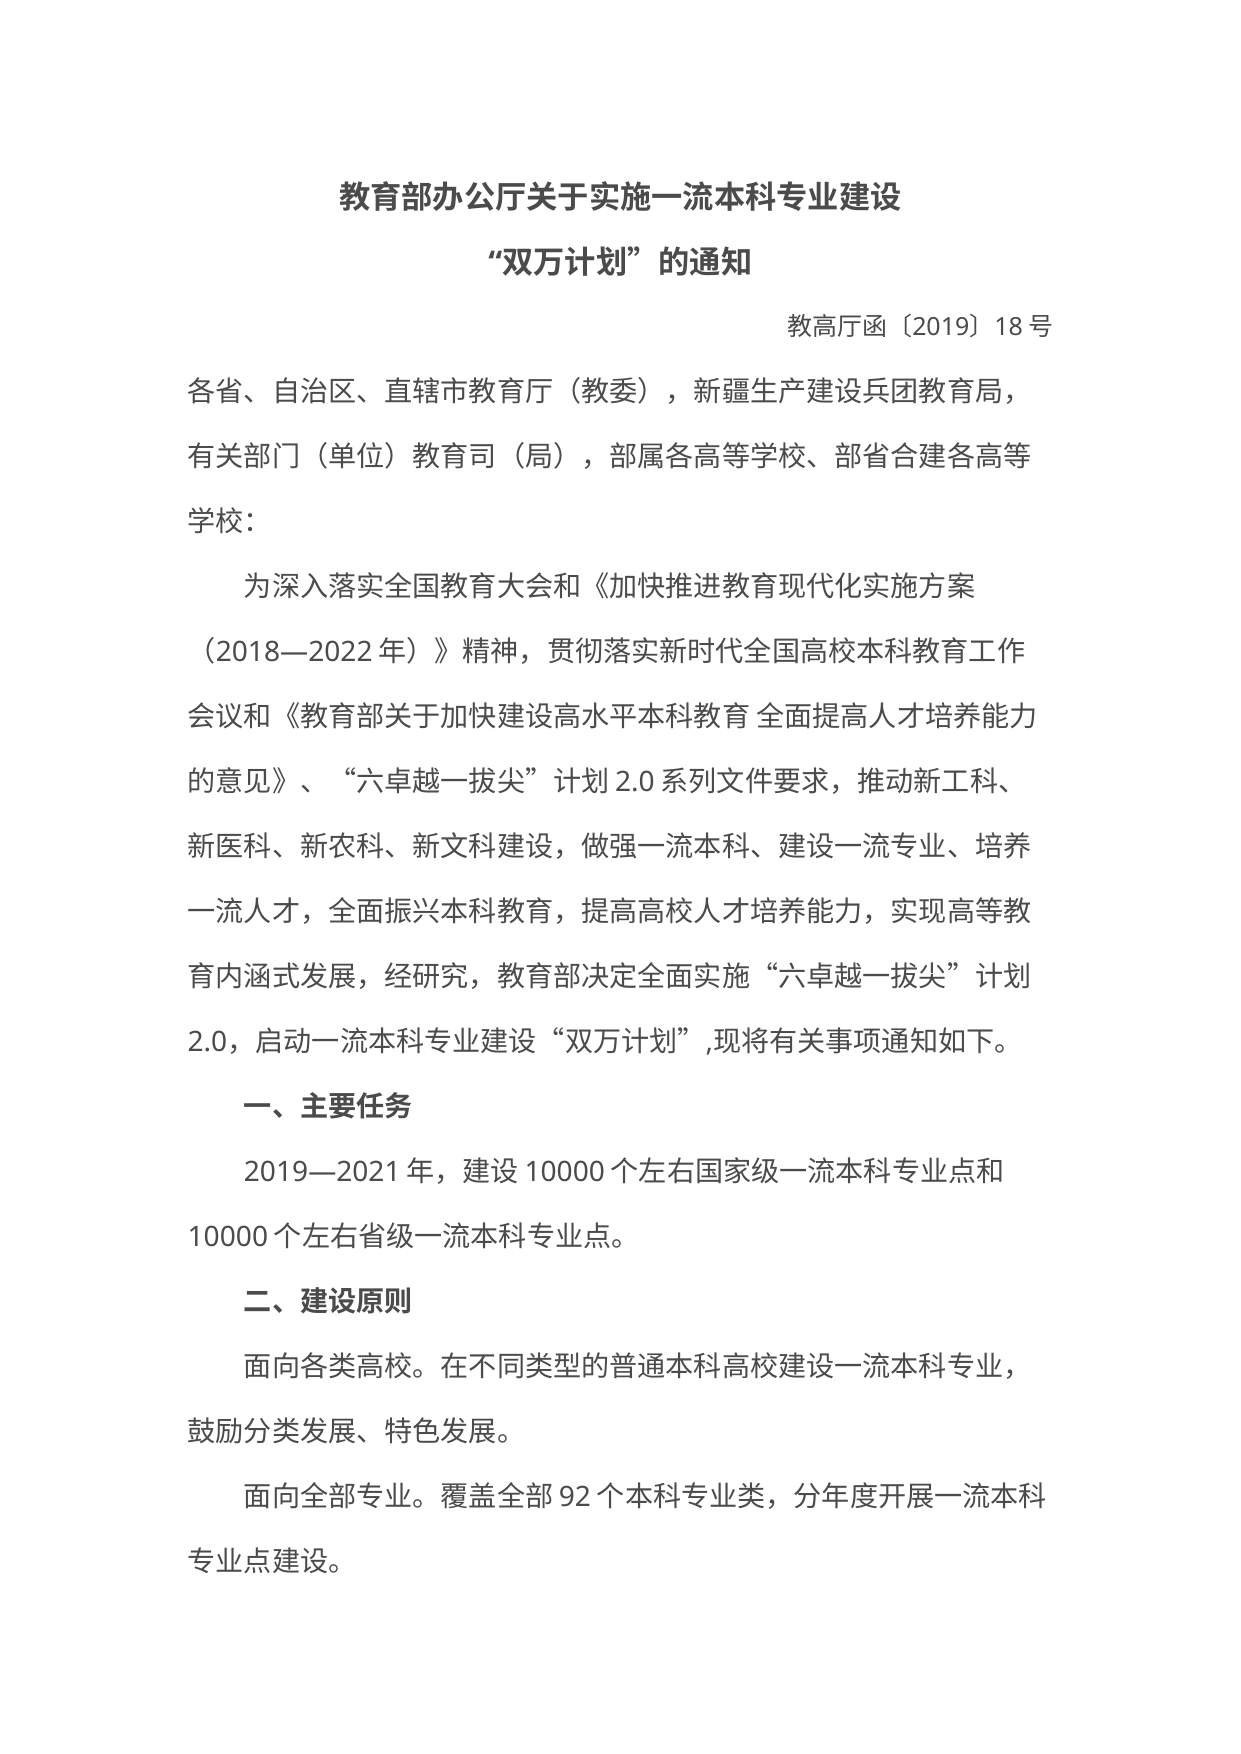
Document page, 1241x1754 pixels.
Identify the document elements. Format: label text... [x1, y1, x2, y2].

text 二、建设原则 [187, 1267, 1053, 1332]
text 面向全部专业。覆盖全部92个本科专业类，分年度开展一流本科专业点建设。 [187, 1462, 1053, 1592]
text 为深入落实全国教育大会和《加快推进教育现代化实施方案（2018—2022年）》精神，贯彻落实新时代全国高校本科教育工作会议和《教育部关于加快建设高水平本科教育 全面提高人才培养能力的意见》、“六卓越一拔尖”计划2.0系列文件要求，推动新工科、新医科、新农科、新文科建设，做强一流本科、建设一流专业、培养一流人才，全面振兴本科教育，提高高校人才培养能力，实现高等教育内涵式发展，经研究，教育部决定全面实施“六卓越一拔尖”计划2.0，启动一流本科专业建设“双万计划”,现将有关事项通知如下。 [187, 552, 1053, 1072]
text 一、主要任务 [187, 1072, 1053, 1137]
text 教育部办公厅关于实施一流本科专业建设 “双万计划”的通知 [187, 162, 1053, 292]
text 面向各类高校。在不同类型的普通本科高校建设一流本科专业，鼓励分类发展、特色发展。 [187, 1332, 1053, 1462]
text 各省、自治区、直辖市教育厅（教委），新疆生产建设兵团教育局，有关部门（单位）教育司（局），部属各高等学校、部省合建各高等学校： [187, 357, 1053, 552]
text 2019—2021年，建设10000个左右国家级一流本科专业点和10000个左右省级一流本科专业点。 [187, 1137, 1053, 1267]
text 教高厅函〔2019〕18号 [187, 292, 1053, 357]
